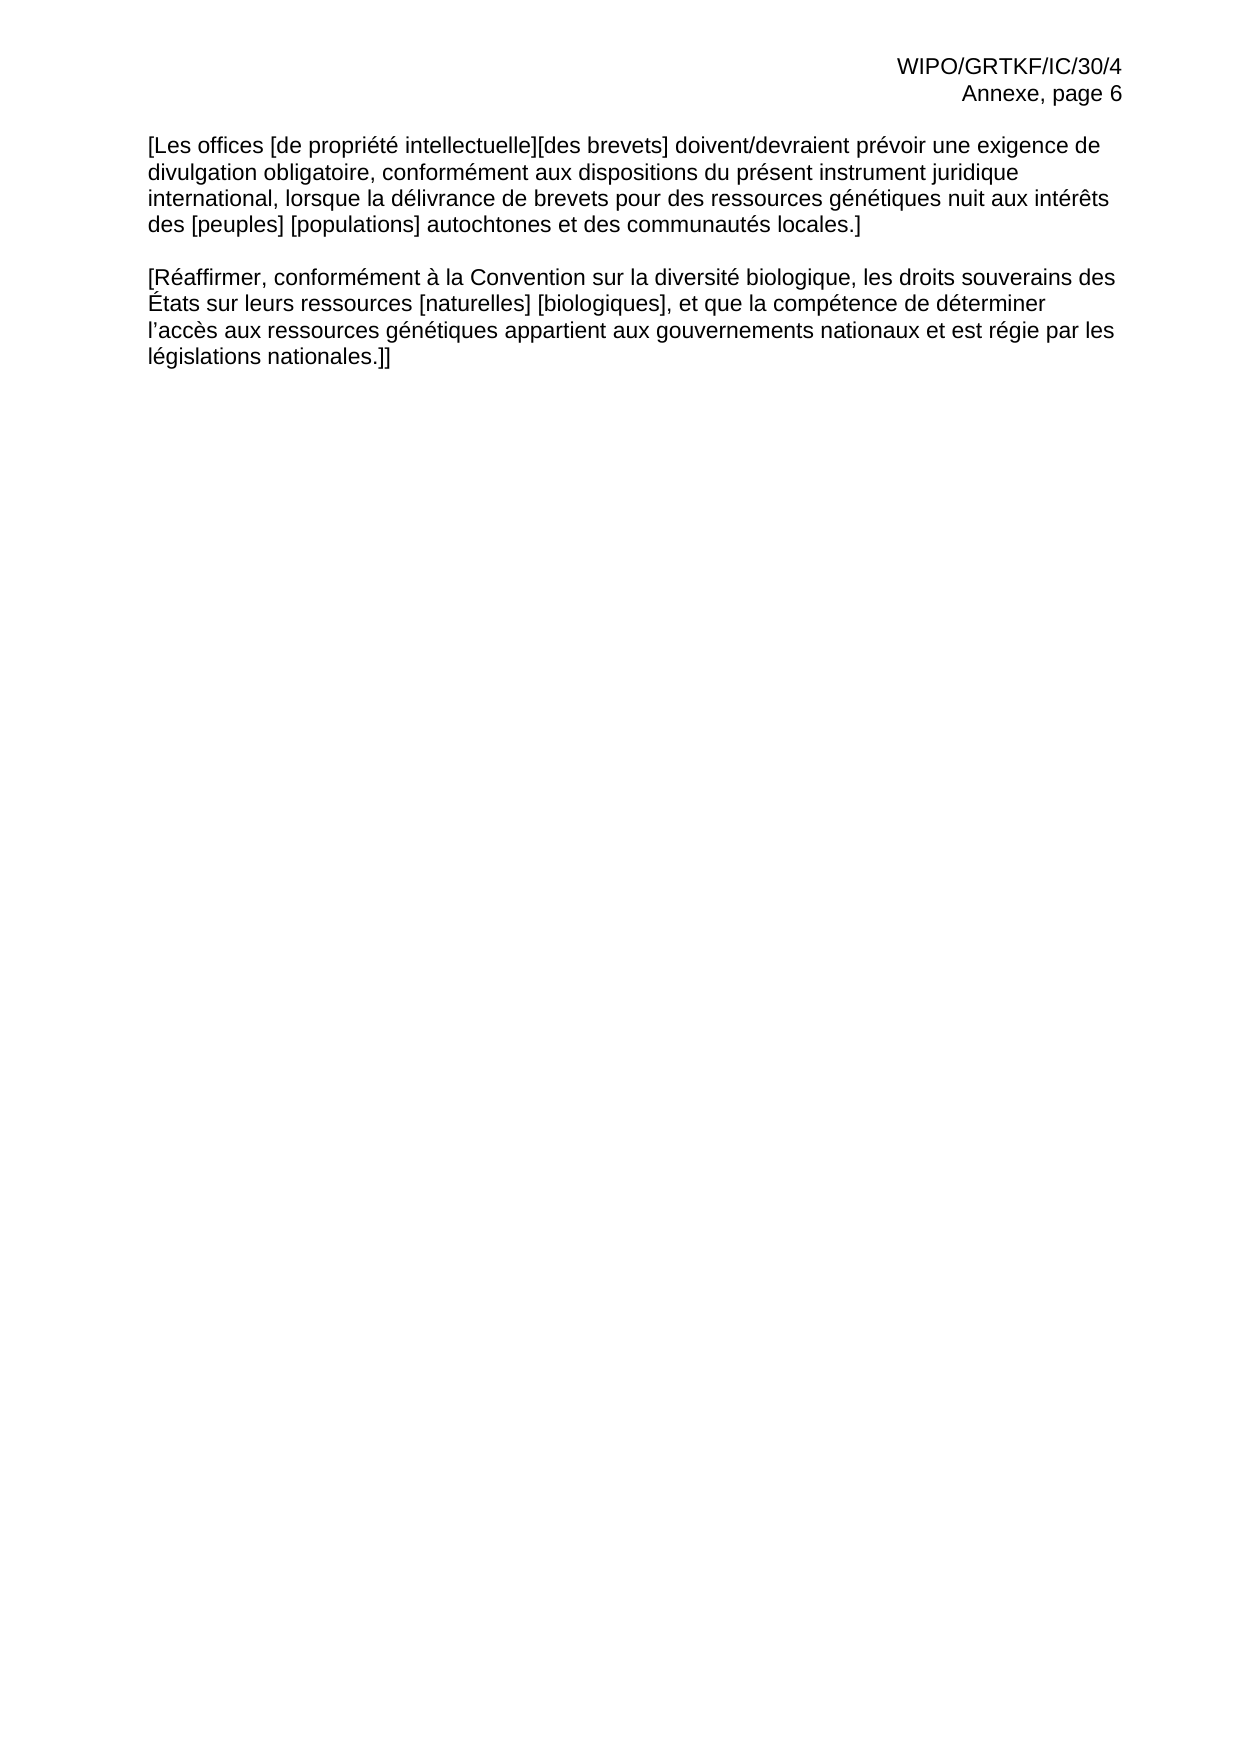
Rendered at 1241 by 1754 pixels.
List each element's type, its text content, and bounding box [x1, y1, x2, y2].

text [Les offices [de propriété intellectuelle][des brevets] doivent/devraient prévoir une exigence de divulgation obligatoire, conformément aux dispositions du présent instrument juridique international, lorsque la délivrance de brevets pour des ressources génétiques nuit aux intérêts des [peuples] [populations] autochtones et des communautés locales.] [148, 132, 1122, 238]
text [Réaffirmer, conformément à la Convention sur la diversité biologique, les droits souverains des États sur leurs ressources [naturelles] [biologiques], et que la compétence de déterminer l’accès aux ressources génétiques appartient aux gouvernements nationaux et est régie par les législations nationales.]] [148, 264, 1122, 369]
